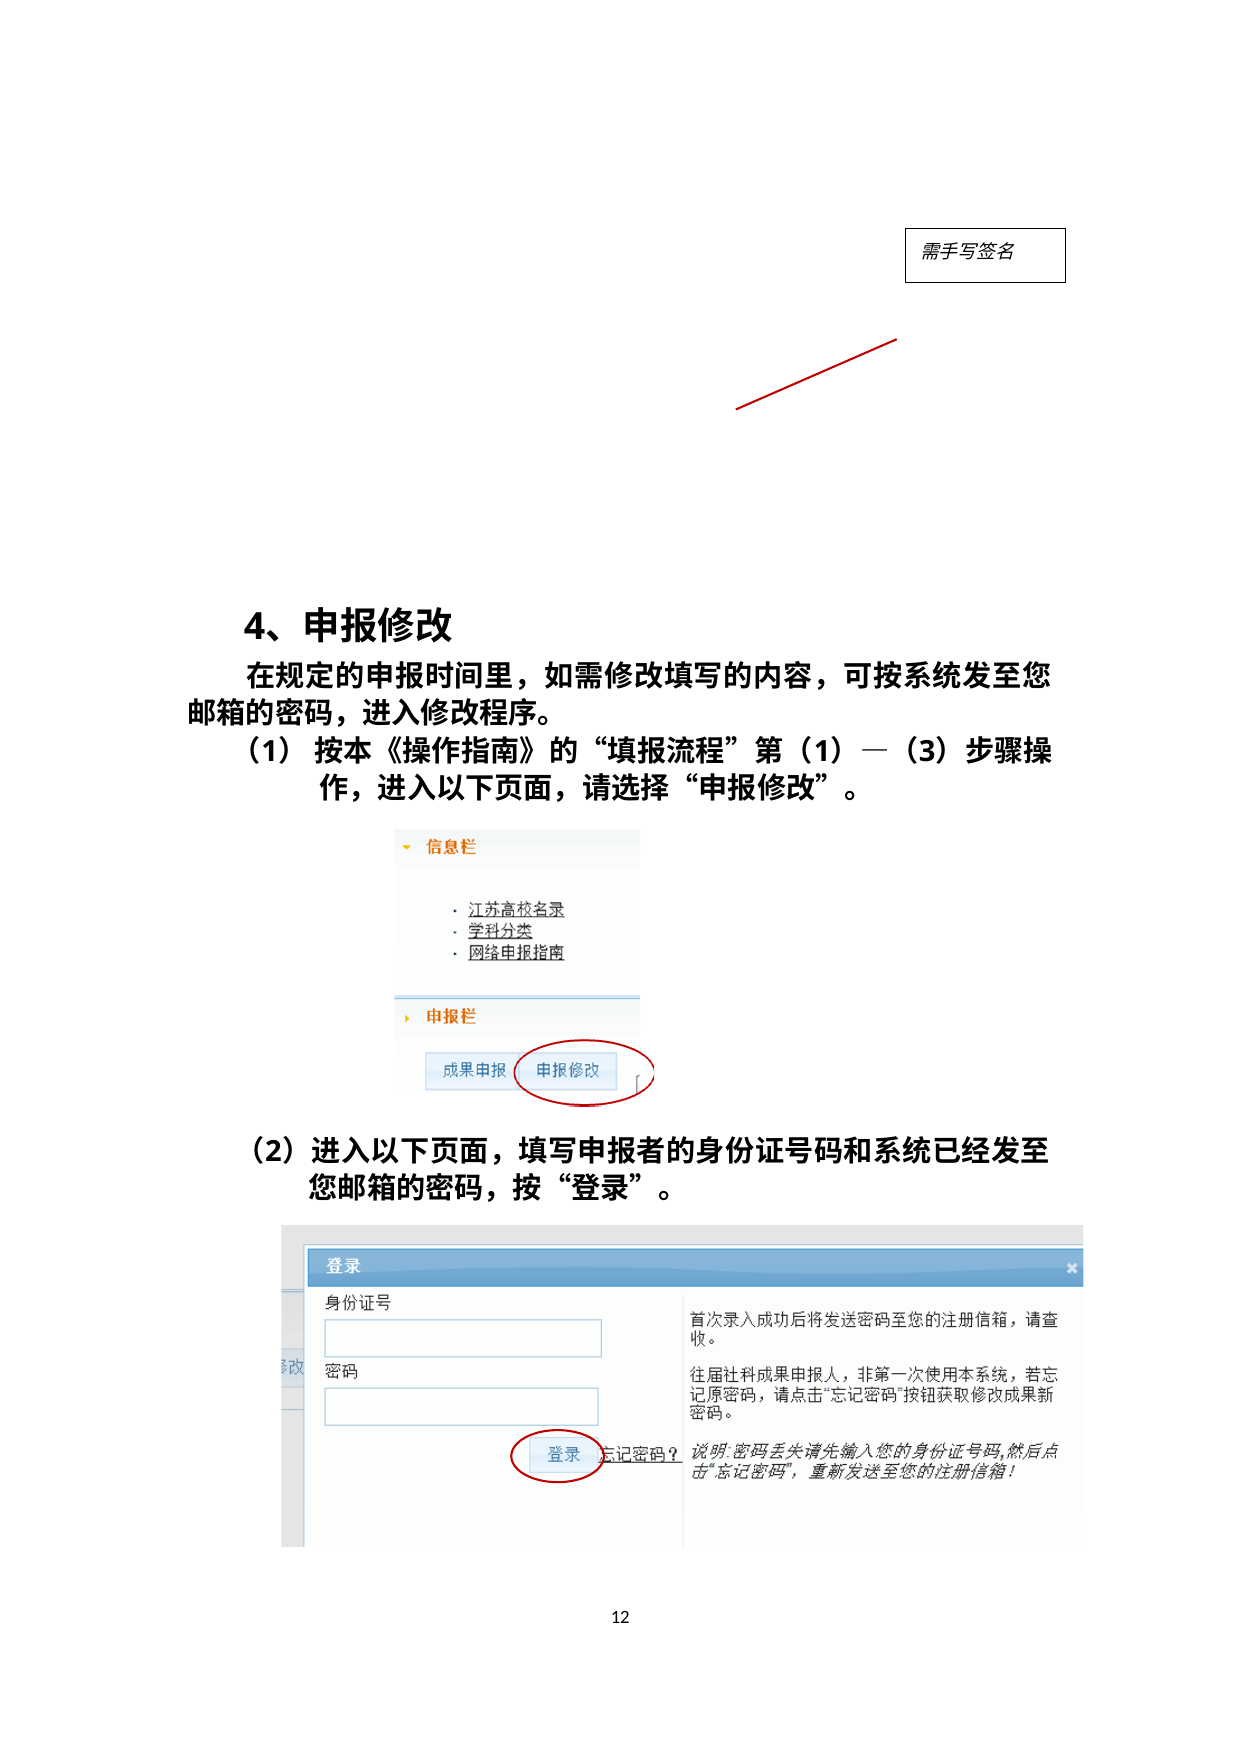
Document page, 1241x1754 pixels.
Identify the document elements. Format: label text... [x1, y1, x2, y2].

picture [394, 829, 655, 1107]
text 4、申报修改 [187, 591, 1053, 656]
text （2）进入以下页面，填写申报者的身份证号码和系统已经发至您邮箱的密码，按“登录”。 [235, 1131, 1053, 1206]
text （1） 按本《操作指南》的“填报流程”第（1）—（3）步骤操作，进入以下页面，请选择“申报修改”。 [232, 731, 1053, 806]
picture [281, 1225, 1084, 1547]
text 在规定的申报时间里，如需修改填写的内容，可按系统发至您邮箱的密码，进入修改程序。 [187, 656, 1053, 731]
